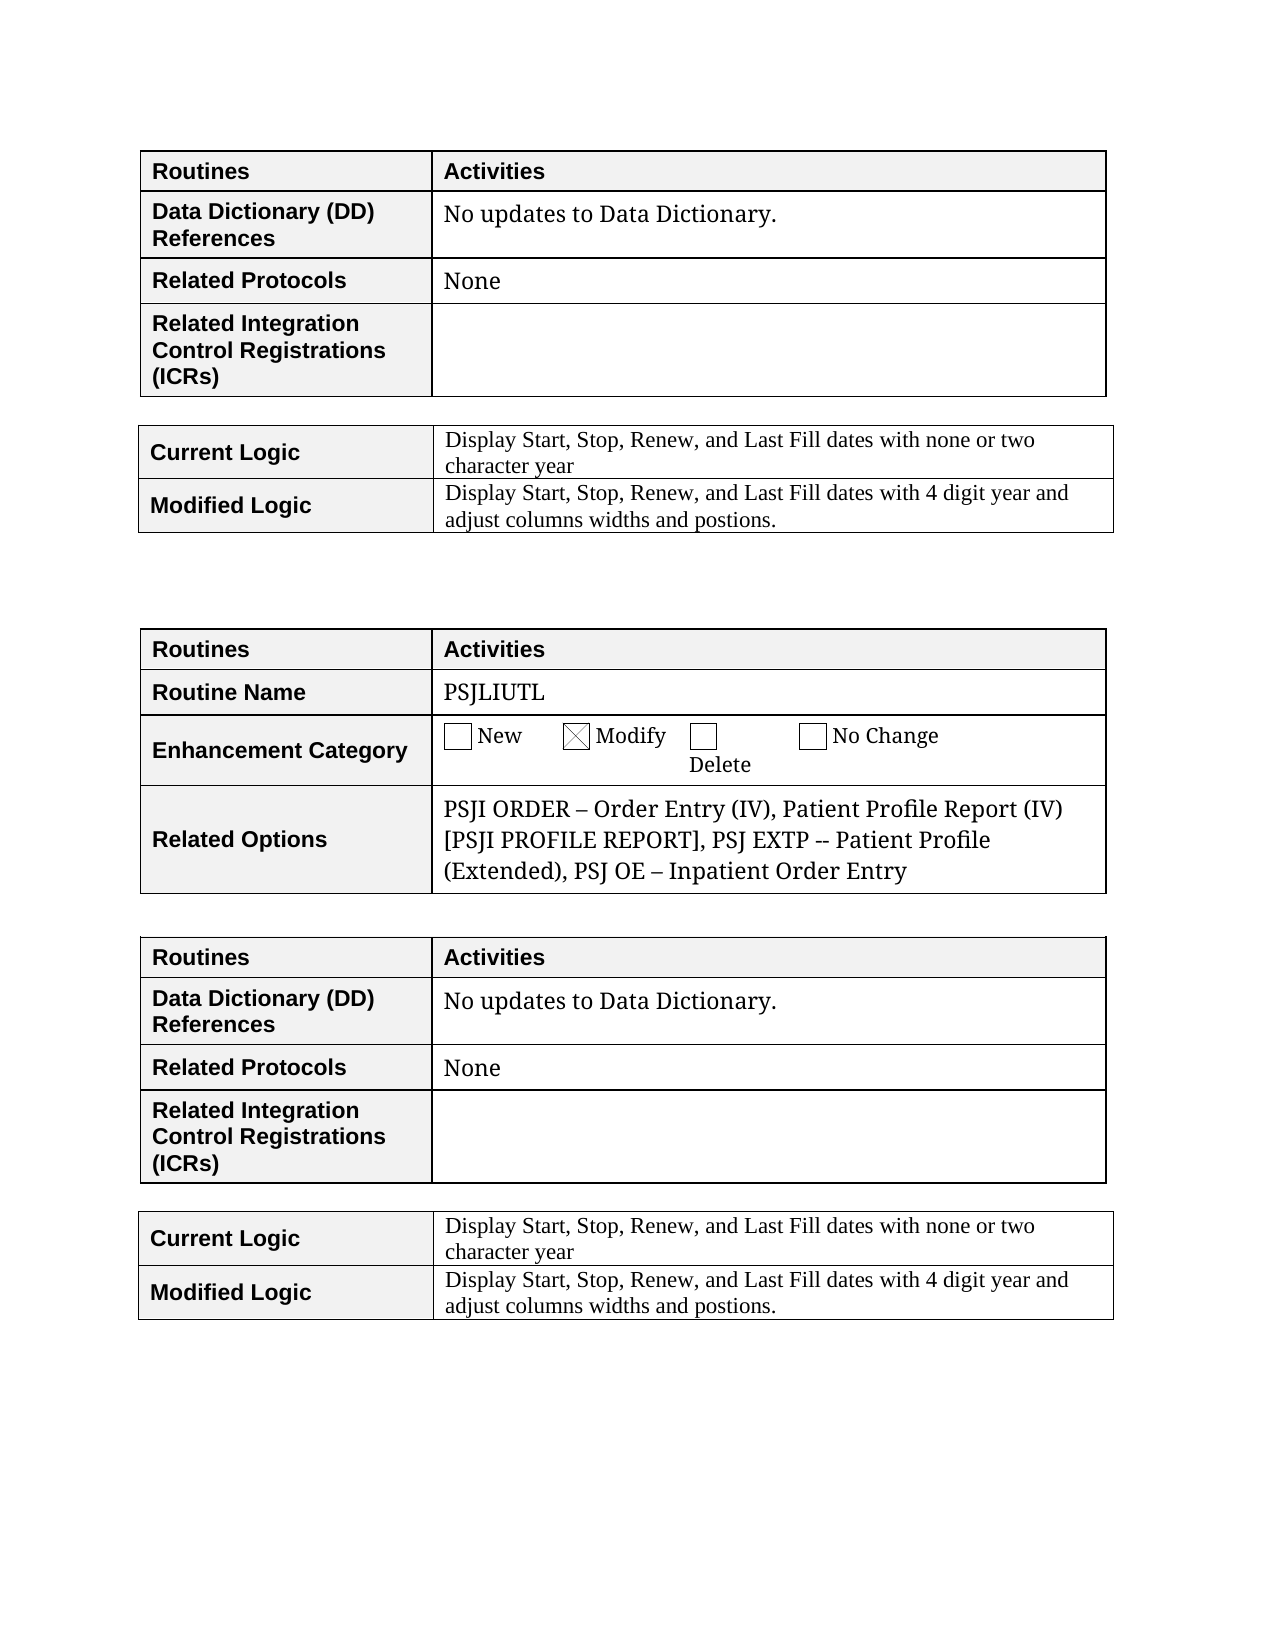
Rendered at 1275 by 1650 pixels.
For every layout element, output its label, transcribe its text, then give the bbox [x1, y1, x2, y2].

table_header Display Start, Stop, Renew, and Last Fill dates with none or two character year [434, 426, 1113, 478]
table_cell No Change [787, 716, 1105, 785]
table_cell Display Start, Stop, Renew, and Last Fill dates with 4 digit year and adjust columns widths and postions. [434, 479, 1113, 532]
table_header Current Logic [139, 426, 433, 478]
table_header Routines [141, 938, 431, 977]
table_header Display Start, Stop, Renew, and Last Fill dates with none or two character year [434, 1212, 1113, 1265]
table_header Activities [433, 630, 1105, 668]
table_cell Modified Logic [139, 479, 433, 532]
table_cell Display Start, Stop, Renew, and Last Fill dates with 4 digit year and adjust columns widths and postions. [434, 1266, 1113, 1318]
table_cell [433, 304, 1105, 396]
table_cell No updates to Data Dictionary. [433, 192, 1105, 257]
table_header Routines [141, 630, 431, 668]
table_cell Related Integration Control Registrations (ICRs) [141, 304, 431, 396]
table_cell Related Protocols [141, 259, 431, 302]
table_header Current Logic [139, 1212, 433, 1265]
table_cell PSJI ORDER – Order Entry (IV), Patient Profile Report (IV) [PSJI PROFILE REPORT], PSJ EXTP -- Patient Profile (Extended), PSJ OE – Inpatient Order Entry [433, 786, 1105, 893]
table_cell Modify [550, 716, 678, 785]
table_cell Enhancement Category [141, 716, 431, 785]
table_cell None [433, 1045, 1105, 1089]
table_cell Data Dictionary (DD) References [141, 978, 431, 1044]
table_header Activities [433, 938, 1105, 977]
table_header Activities [433, 152, 1105, 190]
table_cell Routine Name [141, 670, 431, 714]
table_cell [433, 1091, 1105, 1182]
table_cell None [433, 259, 1105, 302]
table_header Routines [141, 152, 431, 190]
table_cell Modified Logic [139, 1266, 433, 1318]
table_cell Delete [678, 716, 787, 785]
table_cell Related Integration Control Registrations (ICRs) [141, 1091, 431, 1182]
table_cell PSJLIUTL [433, 670, 1105, 714]
table_cell Related Options [141, 786, 431, 893]
table_cell No updates to Data Dictionary. [433, 978, 1105, 1044]
table_cell Data Dictionary (DD) References [141, 192, 431, 257]
table_cell Related Protocols [141, 1045, 431, 1089]
table_cell New [433, 716, 550, 785]
